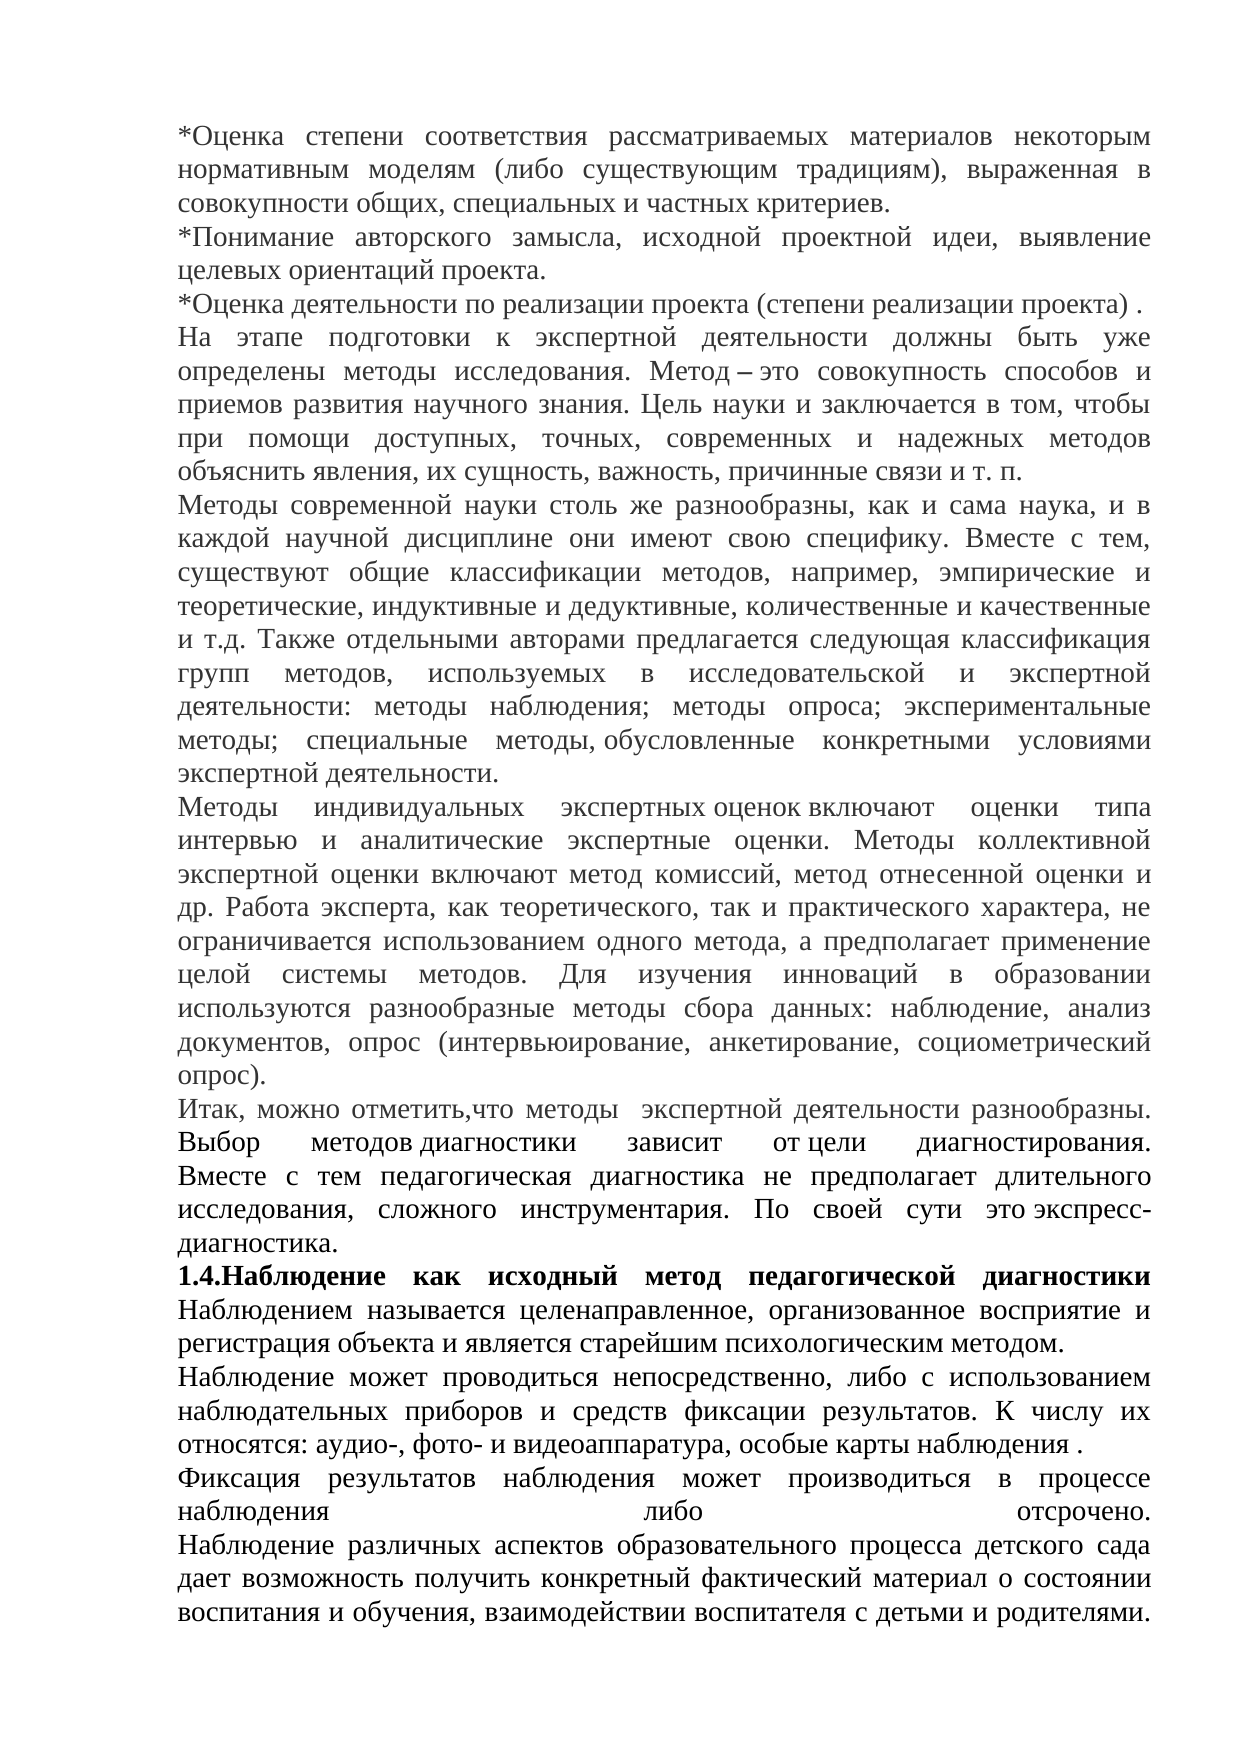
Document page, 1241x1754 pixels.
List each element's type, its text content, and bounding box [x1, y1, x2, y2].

text *Оценка деятельности по реализации проекта (степени реализации проекта) . [177, 286, 1152, 319]
text *Понимание авторского замысла, исходной проектной идеи, выявление целевых ориентаций проекта. [177, 219, 1152, 286]
list Методы индивидуальных экспертных оценок включают оценки типа интервью и аналитические экспертные оценки. Методы коллективной экспертной оценки включают метод комиссий, метод отнесенной оценки и др. Работа эксперта, как теоретического, так и практического характера, не ограничивается использованием одного метода, а предполагает применение целой системы методов. Для изучения инноваций в образовании используются разнообразные методы сбора данных: наблюдение, анализ документов, опрос (интервьюирование, анкетирование, социометрический опрос). [177, 789, 1152, 1091]
list На этапе подготовки к экспертной деятельности должны быть уже определены методы исследования. Метод – это совокупность способов и приемов развития научного знания. Цель науки и заключается в том, чтобы при помощи доступных, точных, современных и надежных методов объяснить явления, их сущность, важность, причинные связи и т. п. [177, 319, 1152, 487]
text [177, 1460, 1152, 1627]
text *Оценка степени соответствия рассматриваемых материалов некоторым нормативным моделям (либо существующим традициям), выраженная в совокупности общих, специальных и частных критериев. [177, 118, 1152, 219]
list Методы современной науки столь же разнообразны, как и сама наука, и в каждой научной дисциплине они имеют свою специфику. Вместе с тем, существуют общие классификации методов, например, эмпирические и теоретические, индуктивные и дедуктивные, количественные и качественные и т.д. Также отдельными авторами предлагается следующая классификация групп методов, используемых в исследовательской и экспертной деятельности: методы наблюдения; методы опроса; экспериментальные методы; специальные методы, обусловленные конкретными условиями экспертной деятельности. [177, 487, 1152, 789]
text Наблюдение может проводиться непосредственно, либо с использованием наблюдательных приборов и средств фиксации результатов. К числу их относятся: аудио-, фото- и видеоаппаратура, особые карты наблюдения . [177, 1359, 1152, 1460]
text 1.4.Наблюдение как исходный метод педагогической диагностики Наблюдением называется целенаправленное, организованное восприятие и регистрация объекта и является старейшим психологическим методом. [177, 1258, 1152, 1359]
list Итак, можно отметить,что методы экспертной деятельности разнообразны. Выбор методов диагностики зависит от цели диагностирования. Вместе с тем педагогическая диагностика не предполагает длительного исследования, сложного инструментария. По своей сути это экспресс-диагностика. [177, 1091, 1152, 1258]
